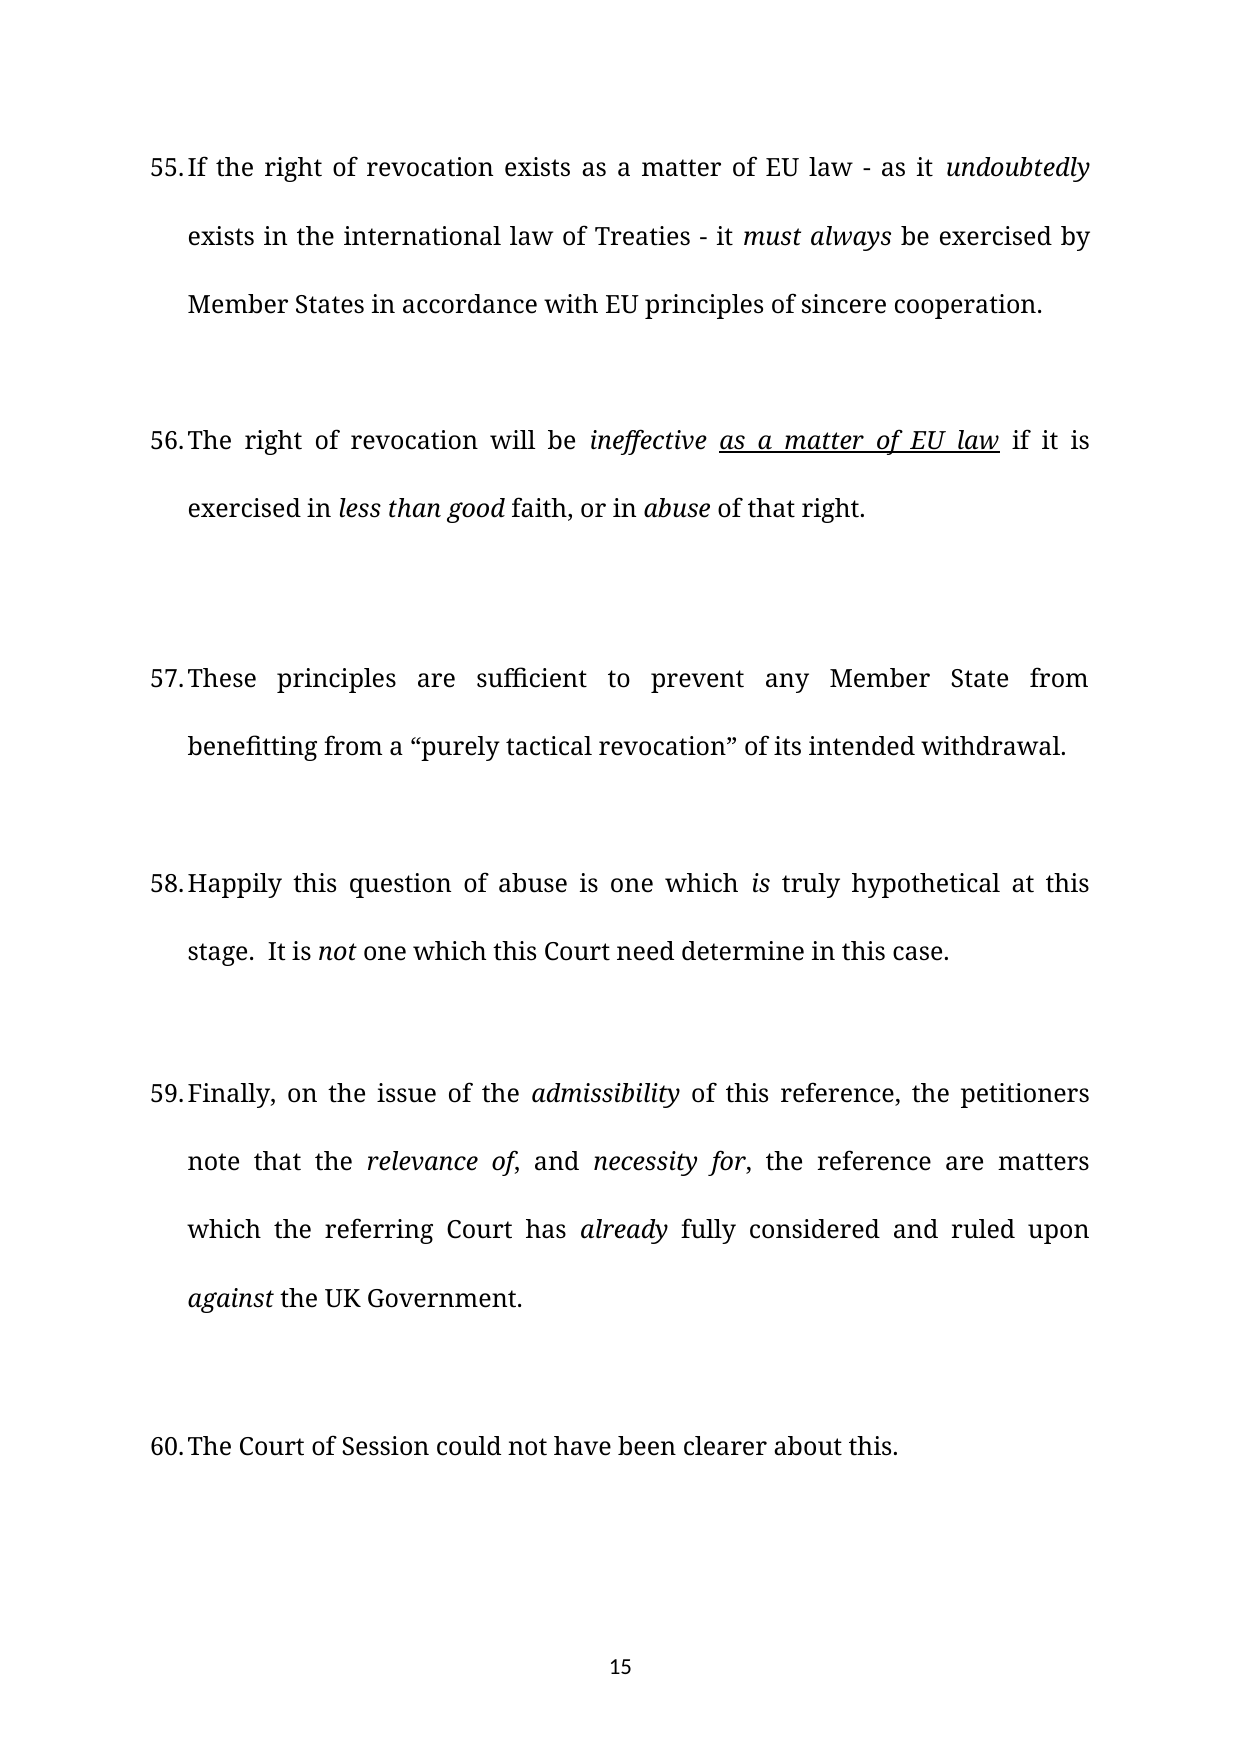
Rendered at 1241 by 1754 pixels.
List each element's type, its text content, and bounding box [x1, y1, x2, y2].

list If the right of revocation exists as a matter of EU law - as it undoubtedly exists in the international law of Treaties - it must always be exercised by Member States in accordance with EU principles of sincere cooperation. [150, 150, 1090, 320]
list Happily this question of abuse is one which is truly hypothetical at this stage. It is not one which this Court need determine in this case. [150, 865, 1090, 967]
list The Court of Session could not have been clearer about this. [150, 1429, 1090, 1463]
list Finally, on the issue of the admissibility of this reference, the petitioners note that the relevance of, and necessity for, the reference are matters which the referring Court has already fully considered and ruled upon against the UK Government. [150, 1076, 1090, 1314]
list These principles are sufficient to prevent any Member State from benefitting from a “purely tactical revocation” of its intended withdrawal. [150, 661, 1090, 763]
list The right of revocation will be ineffective as a matter of EU law if it is exercised in less than good faith, or in abuse of that right. [150, 422, 1090, 525]
